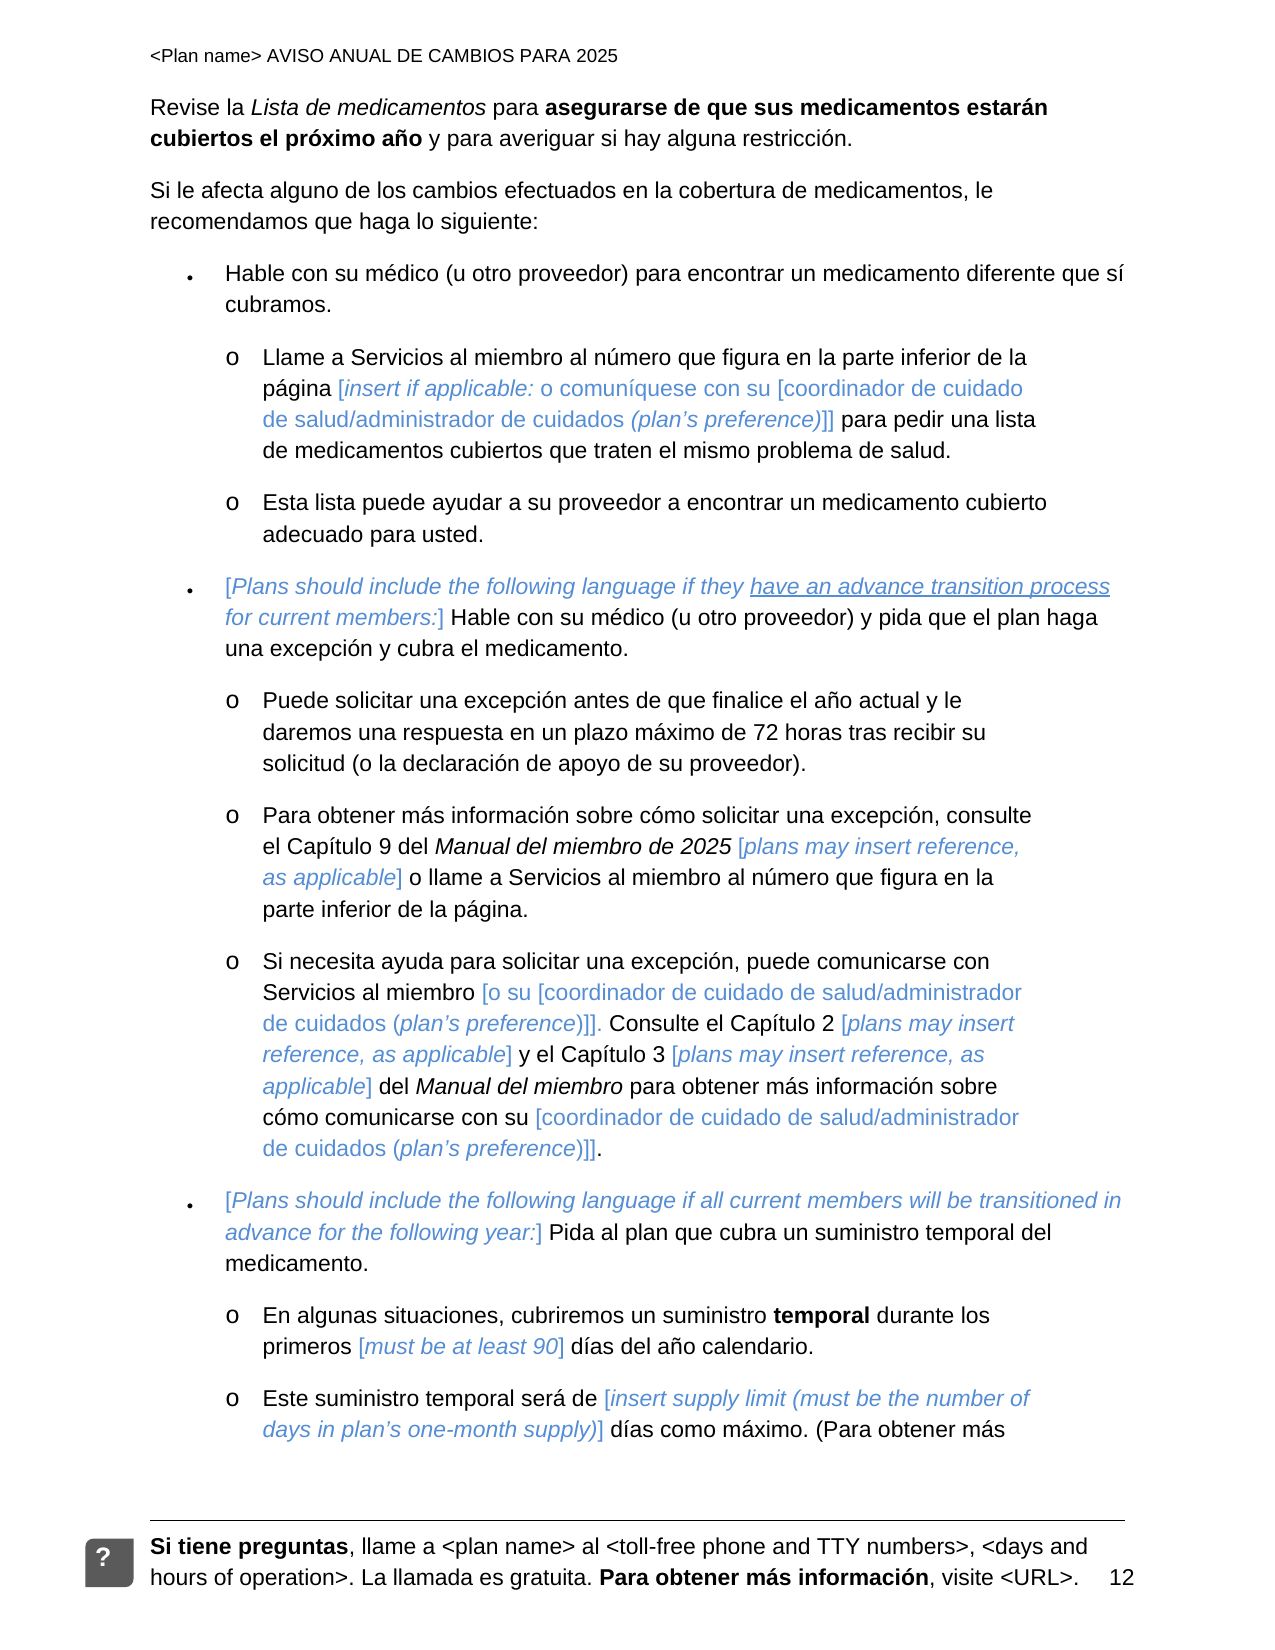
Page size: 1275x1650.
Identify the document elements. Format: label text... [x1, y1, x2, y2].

list Hable con su médico (u otro proveedor) para encontrar un medicamento diferente que sí cubramos. [187, 257, 1125, 319]
list En algunas situaciones, cubriremos un suministro temporal durante los primeros [must be at least 90] días del año calendario. [225, 1298, 1050, 1361]
list [Plans should include the following language if they have an advance transition process for current members:] Hable con su médico (u otro proveedor) y pida que el plan haga una excepción y cubra el medicamento. [187, 569, 1125, 663]
list [Plans should include the following language if all current members will be transitioned in advance for the following year:] Pida al plan que cubra un suministro temporal del medicamento. [187, 1184, 1125, 1277]
list Para obtener más información sobre cómo solicitar una excepción, consulte el Capítulo 9 del Manual del miembro de 2025 [plans may insert reference, as applicable] o llame a Servicios al miembro al número que figura en la parte inferior de la página. [225, 798, 1050, 923]
text Revise la Lista de medicamentos para asegurarse de que sus medicamentos estarán cubiertos el próximo año y para averiguar si hay alguna restricción. [150, 90, 1125, 152]
list Esta lista puede ayudar a su proveedor a encontrar un medicamento cubierto adecuado para usted. [225, 486, 1050, 548]
list Llame a Servicios al miembro al número que figura en la parte inferior de la página [insert if applicable: o comuníquese con su [coordinador de cuidado de salud/administrador de cuidados (plan’s preference)]] para pedir una lista de medicamentos cubiertos que traten el mismo problema de salud. [225, 340, 1050, 465]
list Si necesita ayuda para solicitar una excepción, puede comunicarse con Servicios al miembro [o su [coordinador de cuidado de salud/administrador de cuidados (plan’s preference)]]. Consulte el Capítulo 2 [plans may insert reference, as applicable] y el Capítulo 3 [plans may insert reference, as applicable] del Manual del miembro para obtener más información sobre cómo comunicarse con su [coordinador de cuidado de salud/administrador de cuidados (plan’s preference)]]. [225, 944, 1050, 1163]
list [225, 1382, 1050, 1444]
list Puede solicitar una excepción antes de que finalice el año actual y le daremos una respuesta en un plazo máximo de 72 horas tras recibir su solicitud (o la declaración de apoyo de su proveedor). [225, 684, 1050, 777]
text Si le afecta alguno de los cambios efectuados en la cobertura de medicamentos, le recomendamos que haga lo siguiente: [150, 173, 1125, 236]
